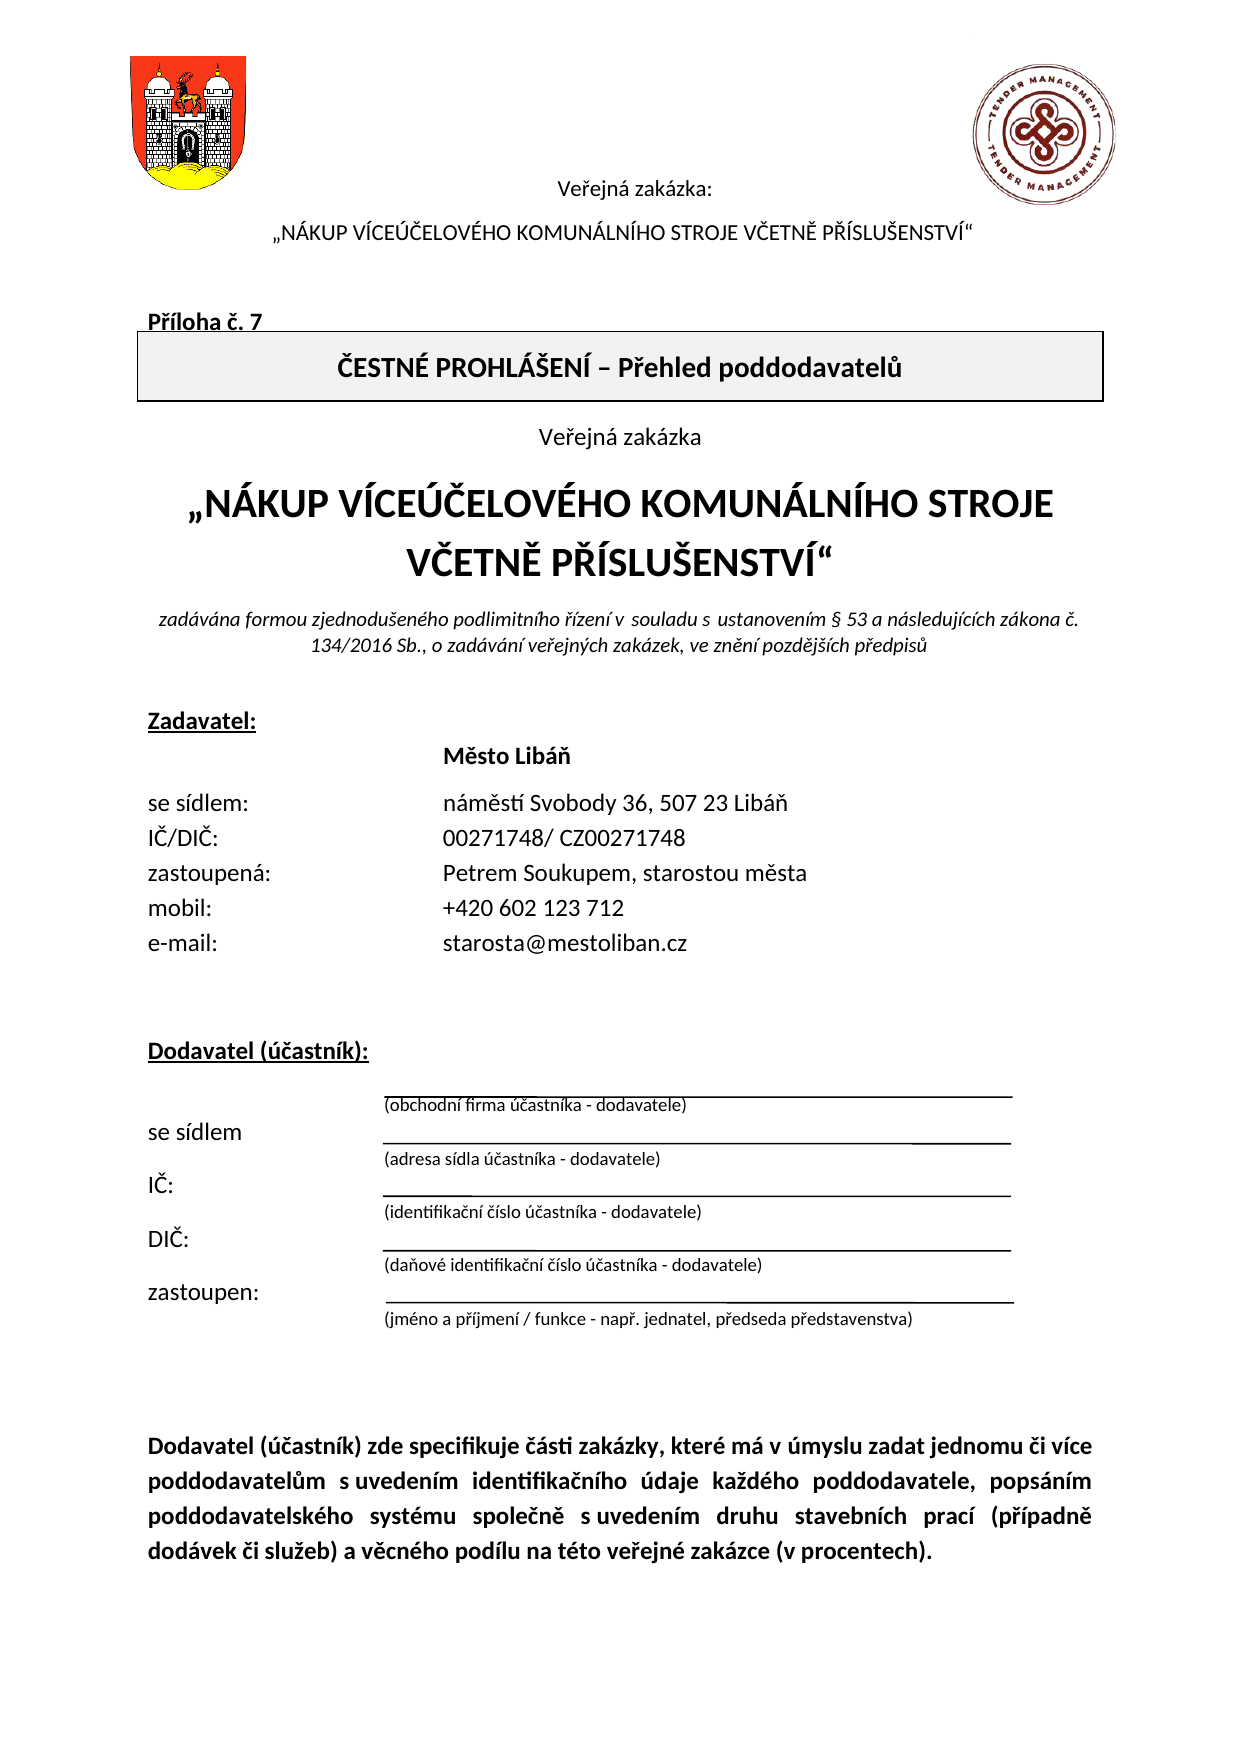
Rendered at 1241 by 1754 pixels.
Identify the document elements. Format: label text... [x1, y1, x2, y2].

text zastoupen: [148, 1277, 1093, 1307]
text zastoupená: Petrem Soukupem, starostou města [148, 857, 1093, 888]
text (obchodní firma účastníka - dodavatele) [148, 1093, 1093, 1116]
text (identifikační číslo účastníka - dodavatele) [148, 1200, 1093, 1223]
text Zadavatel: [148, 705, 1093, 735]
text IČ: [148, 1170, 1093, 1200]
text se sídlem [148, 1116, 1093, 1147]
text (jméno a příjmení / funkce - např. jednatel, předseda představenstva) [148, 1307, 1093, 1330]
text se sídlem: náměstí Svobody 36, 507 23 Libáň [148, 787, 1093, 818]
text Veřejná zakázka [148, 421, 1093, 452]
text Město Libáň [148, 740, 1093, 770]
picture [969, 34, 1116, 205]
text zadávána formou zjednodušeného podlimitního řízení v souladu s ustanovením § 53 a následujících zákona č. 134/2016 Sb., o zadávání veřejných zakázek, ve znění pozdějších předpisů [148, 606, 1093, 657]
text IČ/DIČ: 00271748/ CZ00271748 [148, 822, 1093, 853]
text Dodavatel (účastník): [148, 1035, 1093, 1065]
text mobil: +420 602 123 712 [148, 892, 1093, 923]
text (adresa sídla účastníka - dodavatele) [148, 1147, 1093, 1170]
text DIČ: [148, 1223, 1093, 1254]
text ČESTNÉ PROHLÁŠENÍ – Přehled poddodavatelů [148, 349, 1093, 384]
text e-mail: starosta@mestoliban.cz [148, 927, 1093, 958]
text Příloha č. 7 [148, 306, 1093, 336]
picture [129, 56, 247, 190]
text (daňové identifikační číslo účastníka - dodavatele) [148, 1254, 1093, 1277]
text Dodavatel (účastník) zde specifikuje části zakázky, které má v úmyslu zadat jednomu či více poddodavatelům s uvedením identifikačního údaje každého poddodavatele, popsáním poddodavatelského systému společně s uvedením druhu stavebních prací (případně dodávek či služeb) a věcného podílu na této veřejné zakázce (v procentech). [148, 1431, 1093, 1566]
text „NÁKUP VÍCEÚČELOVÉHO KOMUNÁLNÍHO STROJE VČETNĚ PŘÍSLUŠENSTVÍ“ [148, 477, 1093, 586]
